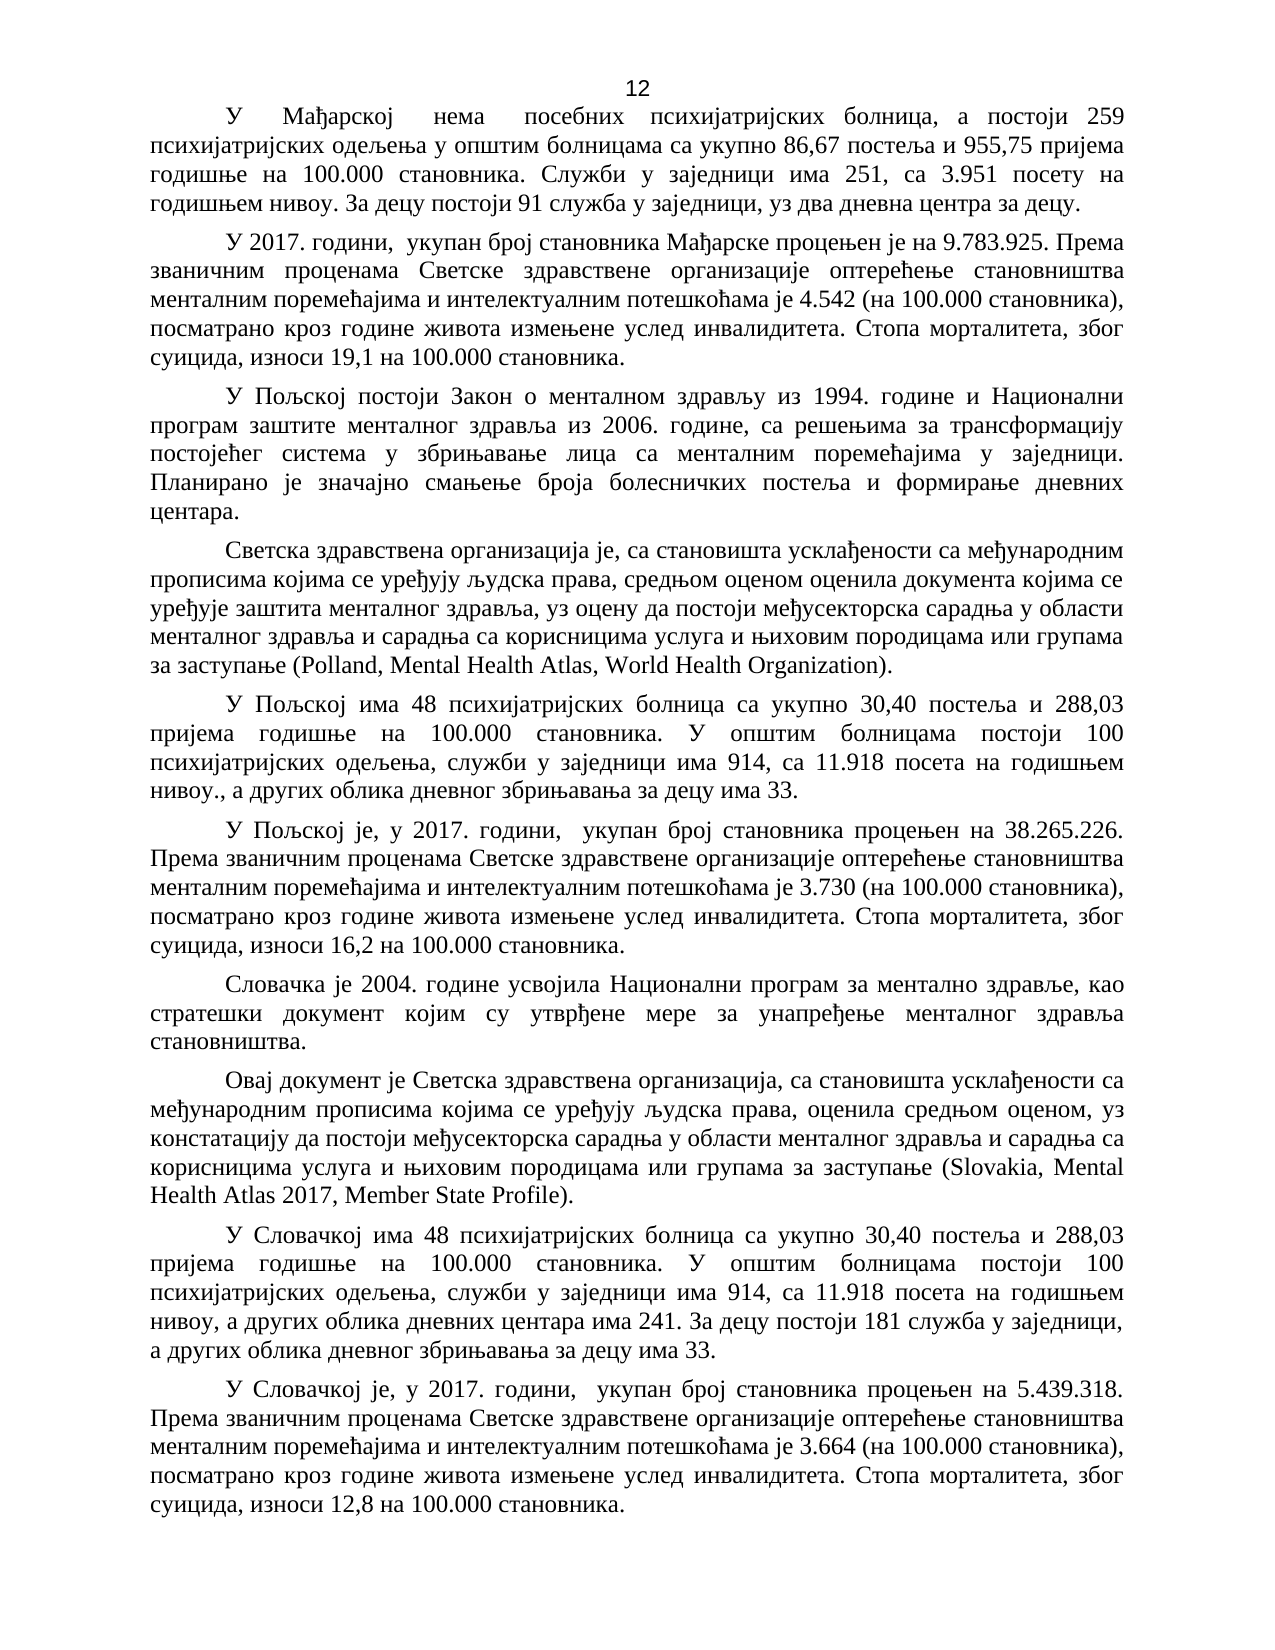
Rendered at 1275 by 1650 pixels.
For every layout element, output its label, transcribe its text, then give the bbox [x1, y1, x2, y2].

text У Пољској постоји Закон о менталном здрављу из 1994. године и Национални програм заштите менталног здравља из 2006. године, са решењима за трансформацију постојећег система у збрињавање лица са менталним поремећајима у заједници. Планирано је значајно смањење броја болесничких постеља и формирање дневних центара. [150, 381, 1125, 525]
text У Словачкој је, у 2017. години, укупан број становника процењен на 5.439.318. Према званичним проценама Светске здравствене организације оптерећење становништва менталним поремећајима и интелектуалним потешкоћама је 3.664 (на 100.000 становника), посматрано кроз године живота измењене услед инвалидитета. Стопа морталитета, због суицида, износи 12,8 на 100.000 становника. [150, 1374, 1125, 1518]
text У Словачкој има 48 психијатријских болница са укупно 30,40 постеља и 288,03 пријема годишње на 100.000 становника. У општим болницама постоји 100 психијатријских одељења, служби у заједници има 914, са 11.918 посета на годишњем нивоу, а других облика дневних центара има 241. За децу постоји 181 служба у заједници, а других облика дневног збрињавања за децу има 33. [150, 1220, 1125, 1363]
text Овај документ је Светска здравствена организација, са становишта усклађености са међународним прописима којима се уређују људска права, оценила средњом оценом, уз констатацију да постоји међусекторска сарадња у области менталног здравља и сарадња са корисницима услуга и њиховим породицама или групама за заступање (Slovakia, Mental Health Atlas 2017, Member State Profile). [150, 1066, 1125, 1209]
text У 2017. години, укупан број становника Мађарске процењен је на 9.783.925. Према званичним проценама Светске здравствене организације оптерећење становништва менталним поремећајима и интелектуалним потешкоћама је 4.542 (на 100.000 становника), посматрано кроз године живота измењене услед инвалидитета. Стопа морталитета, због суицида, износи 19,1 на 100.000 становника. [150, 227, 1125, 371]
text Светска здравствена организација је, са становишта усклађености са међународним прописима којима се уређују људска права, средњом оценом оценила документа којима се уређује заштита менталног здравља, уз оцену да постоји међусекторска сарадња у области менталног здравља и сарадња са корисницима услуга и њиховим породицама или групама за заступање (Polland, Mental Health Atlas, World Health Organization). [150, 535, 1125, 679]
text У Пољској има 48 психијатријских болница са укупно 30,40 постеља и 288,03 пријема годишње на 100.000 становника. У општим болницама постоји 100 психијатријских одељења, служби у заједници има 914, са 11.918 посета на годишњем нивоу., а других облика дневног збрињавања за децу има 33. [150, 689, 1125, 804]
text У Мађарској нема посебних психијатријских болница, а постоји 259 психијатријских одељења у општим болницама са укупно 86,67 постеља и 955,75 пријема годишње на 100.000 становника. Служби у заједници има 251, са 3.951 посету на годишњем нивоу. За децу постоји 91 служба у заједници, уз два дневна центра за децу. [150, 101, 1125, 216]
text У Пољској је, у 2017. години, укупан број становника процењен на 38.265.226. Према званичним проценама Светске здравствене организације оптерећење становништва менталним поремећајима и интелектуалним потешкоћама је 3.730 (на 100.000 становника), посматрано кроз године живота измењене услед инвалидитета. Стопа морталитета, због суицида, износи 16,2 на 100.000 становника. [150, 815, 1125, 958]
text Словачка је 2004. године усвојила Национални програм за ментално здравље, као стратешки документ којим су утврђене мере за унапређење менталног здравља становништва. [150, 969, 1125, 1055]
